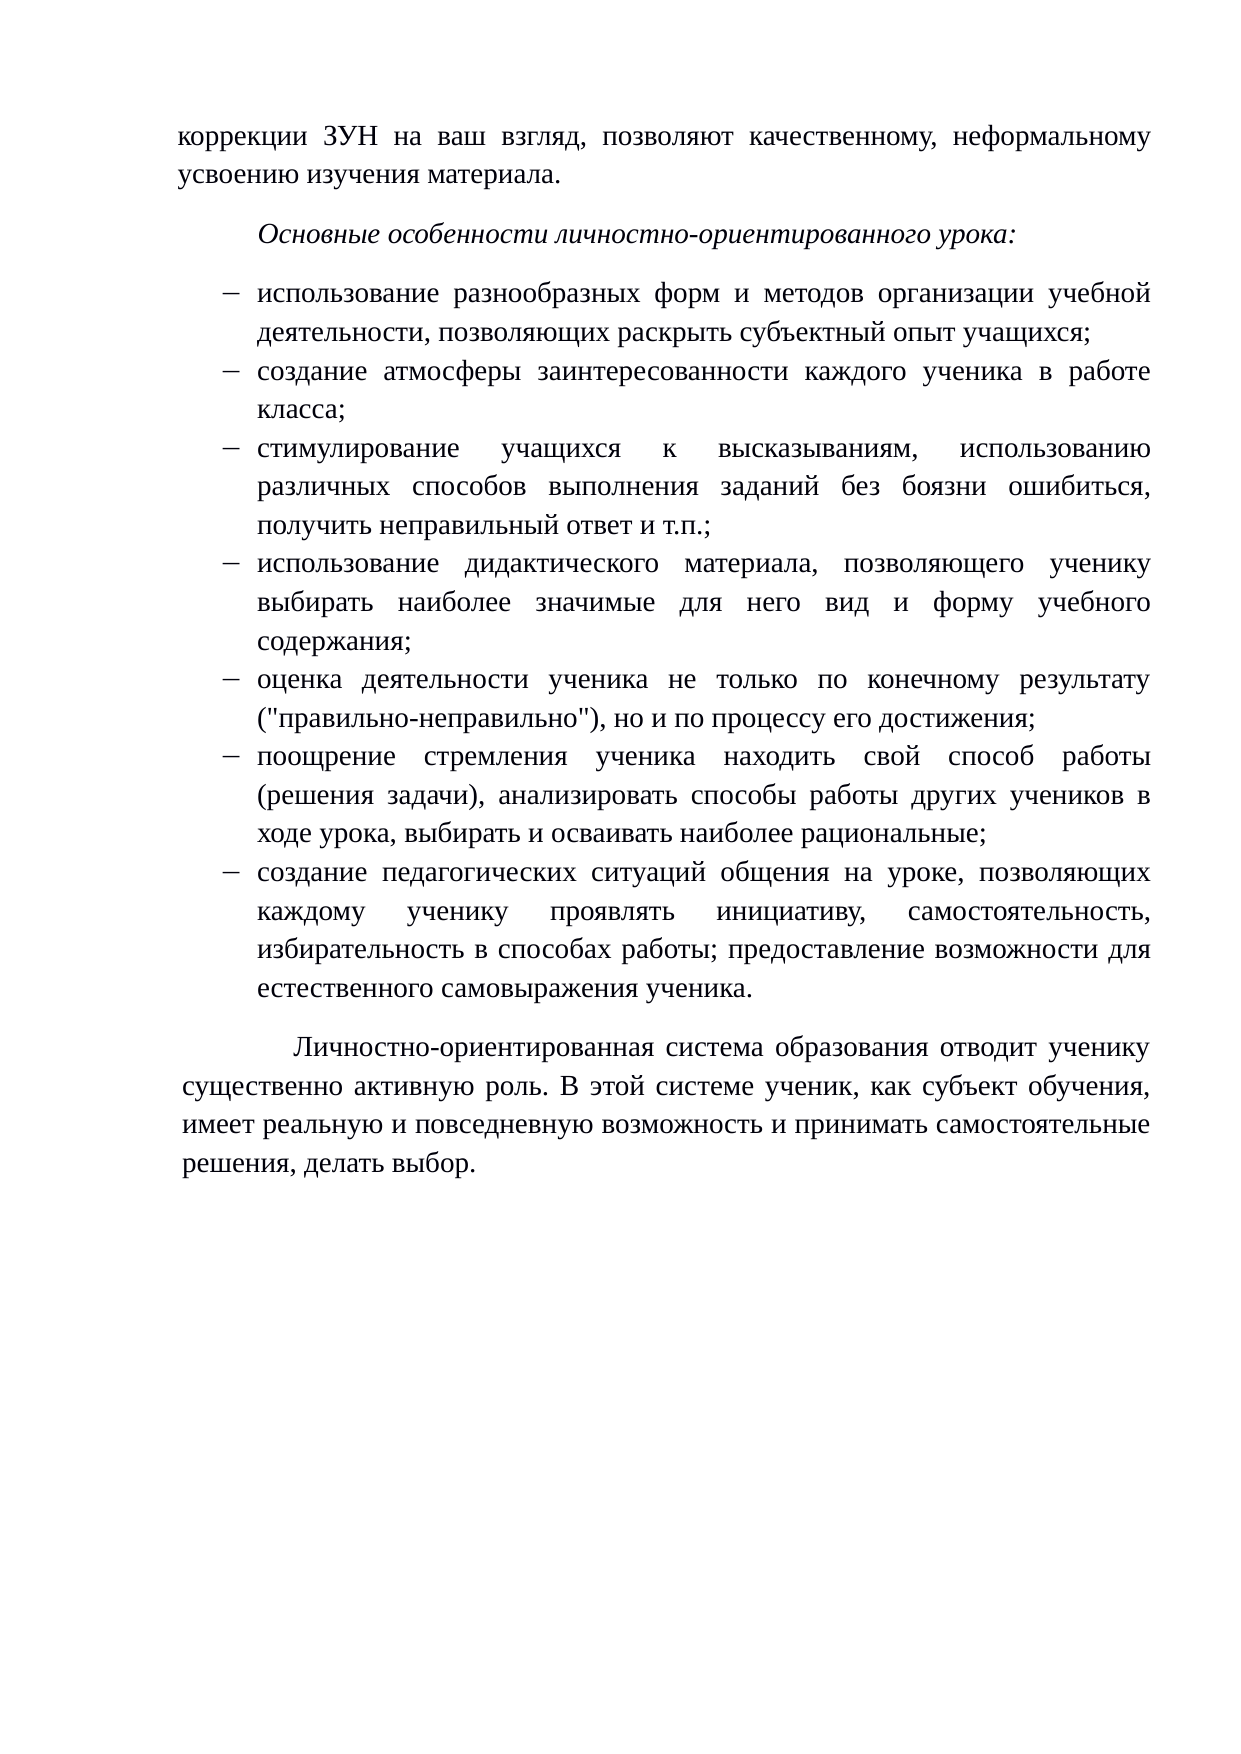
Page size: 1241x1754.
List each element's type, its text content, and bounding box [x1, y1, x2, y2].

list создание атмосферы заинтересованности каждого ученика в работе класса; [219, 353, 1152, 425]
list использование разнообразных форм и методов организации учебной деятельности, позволяющих раскрыть субъектный опыт учащихся; [219, 275, 1152, 348]
list использование дидактического материала, позволяющего ученику выбирать наиболее значимые для него вид и форму учебного содержания; [219, 546, 1152, 656]
list создание педагогических ситуаций общения на уроке, позволяющих каждому ученику проявлять инициативу, самостоятельность, избирательность в способах работы; предоставление возможности для естественного самовыражения ученика. [219, 854, 1152, 1003]
list стимулирование учащихся к высказываниям, использованию различных способов выполнения заданий без боязни ошибиться, получить неправильный ответ и т.п.; [219, 430, 1152, 541]
text Основные особенности личностно-ориентированного урока: [177, 216, 1152, 249]
text Личностно-ориентированная система образования отводит ученику существенно активную роль. В этой системе ученик, как субъект обучения, имеет реальную и повседневную возможность и принимать самостоятельные решения, делать выбор. [182, 1029, 1152, 1178]
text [177, 118, 1152, 190]
list поощрение стремления ученика находить свой способ работы (решения задачи), анализировать способы работы других учеников в ходе урока, выбирать и осваивать наиболее рациональные; [219, 738, 1152, 849]
list оценка деятельности ученика не только по конечному результату ("правильно-неправильно"), но и по процессу его достижения; [219, 661, 1152, 733]
